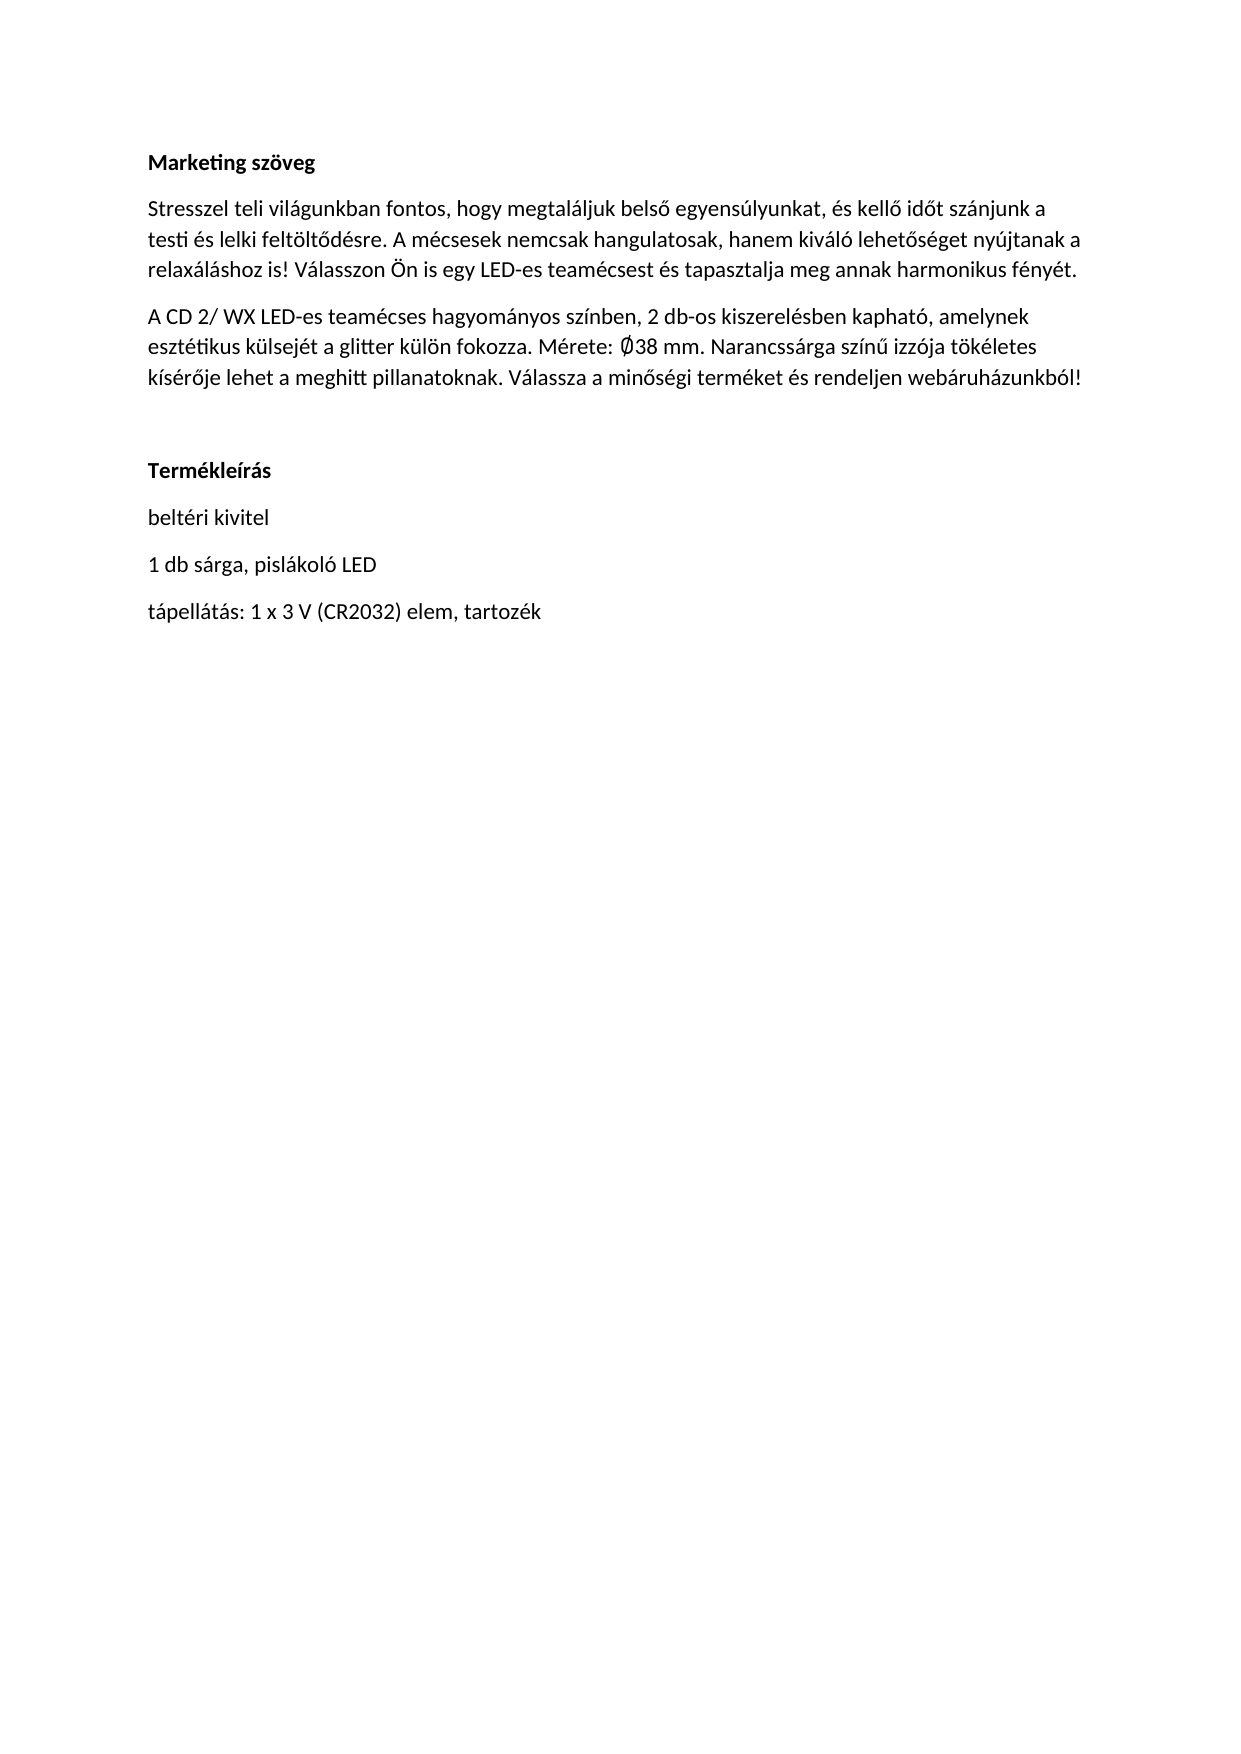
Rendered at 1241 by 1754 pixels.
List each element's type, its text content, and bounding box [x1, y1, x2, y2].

text 1 db sárga, pislákoló LED [148, 550, 1093, 578]
text Marketing szöveg [148, 148, 1093, 176]
text A CD 2/ WX LED-es teamécses hagyományos színben, 2 db-os kiszerelésben kapható, amelynek esztétikus külsejét a glitter külön fokozza. Mérete: ∅38 mm. Narancssárga színű izzója tökéletes kísérője lehet a meghitt pillanatoknak. Válassza a minőségi terméket és rendeljen webáruházunkból! [148, 302, 1093, 391]
text Stresszel teli világunkban fontos, hogy megtaláljuk belső egyensúlyunkat, és kellő időt szánjunk a testi és lelki feltöltődésre. A mécsesek nemcsak hangulatosak, hanem kiváló lehetőséget nyújtanak a relaxáláshoz is! Válasszon Ön is egy LED-es teamécsest és tapasztalja meg annak harmonikus fényét. [148, 194, 1093, 283]
text tápellátás: 1 x 3 V (CR2032) elem, tartozék [148, 597, 1093, 625]
text beltéri kivitel [148, 503, 1093, 531]
text Termékleírás [148, 456, 1093, 484]
